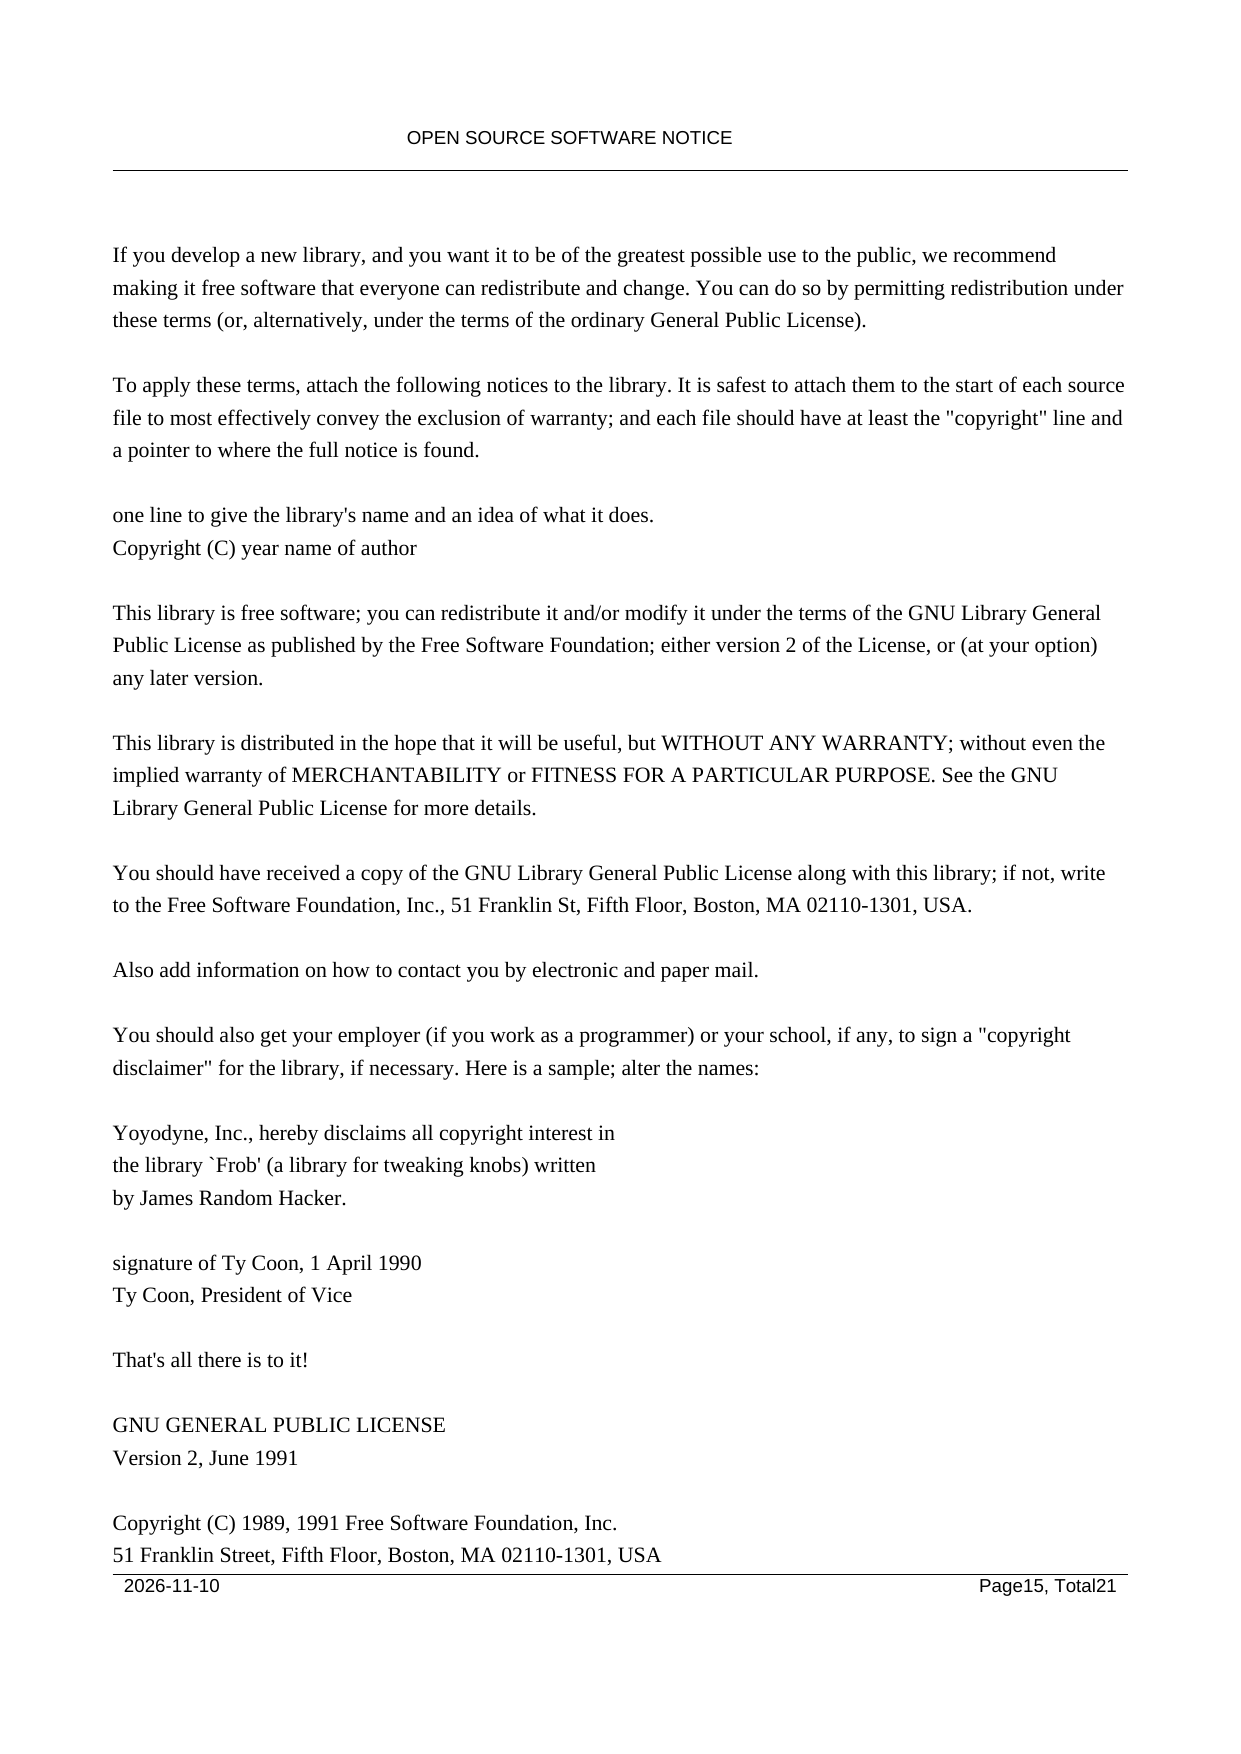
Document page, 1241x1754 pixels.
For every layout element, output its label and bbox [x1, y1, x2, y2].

text [112, 206, 1128, 1571]
